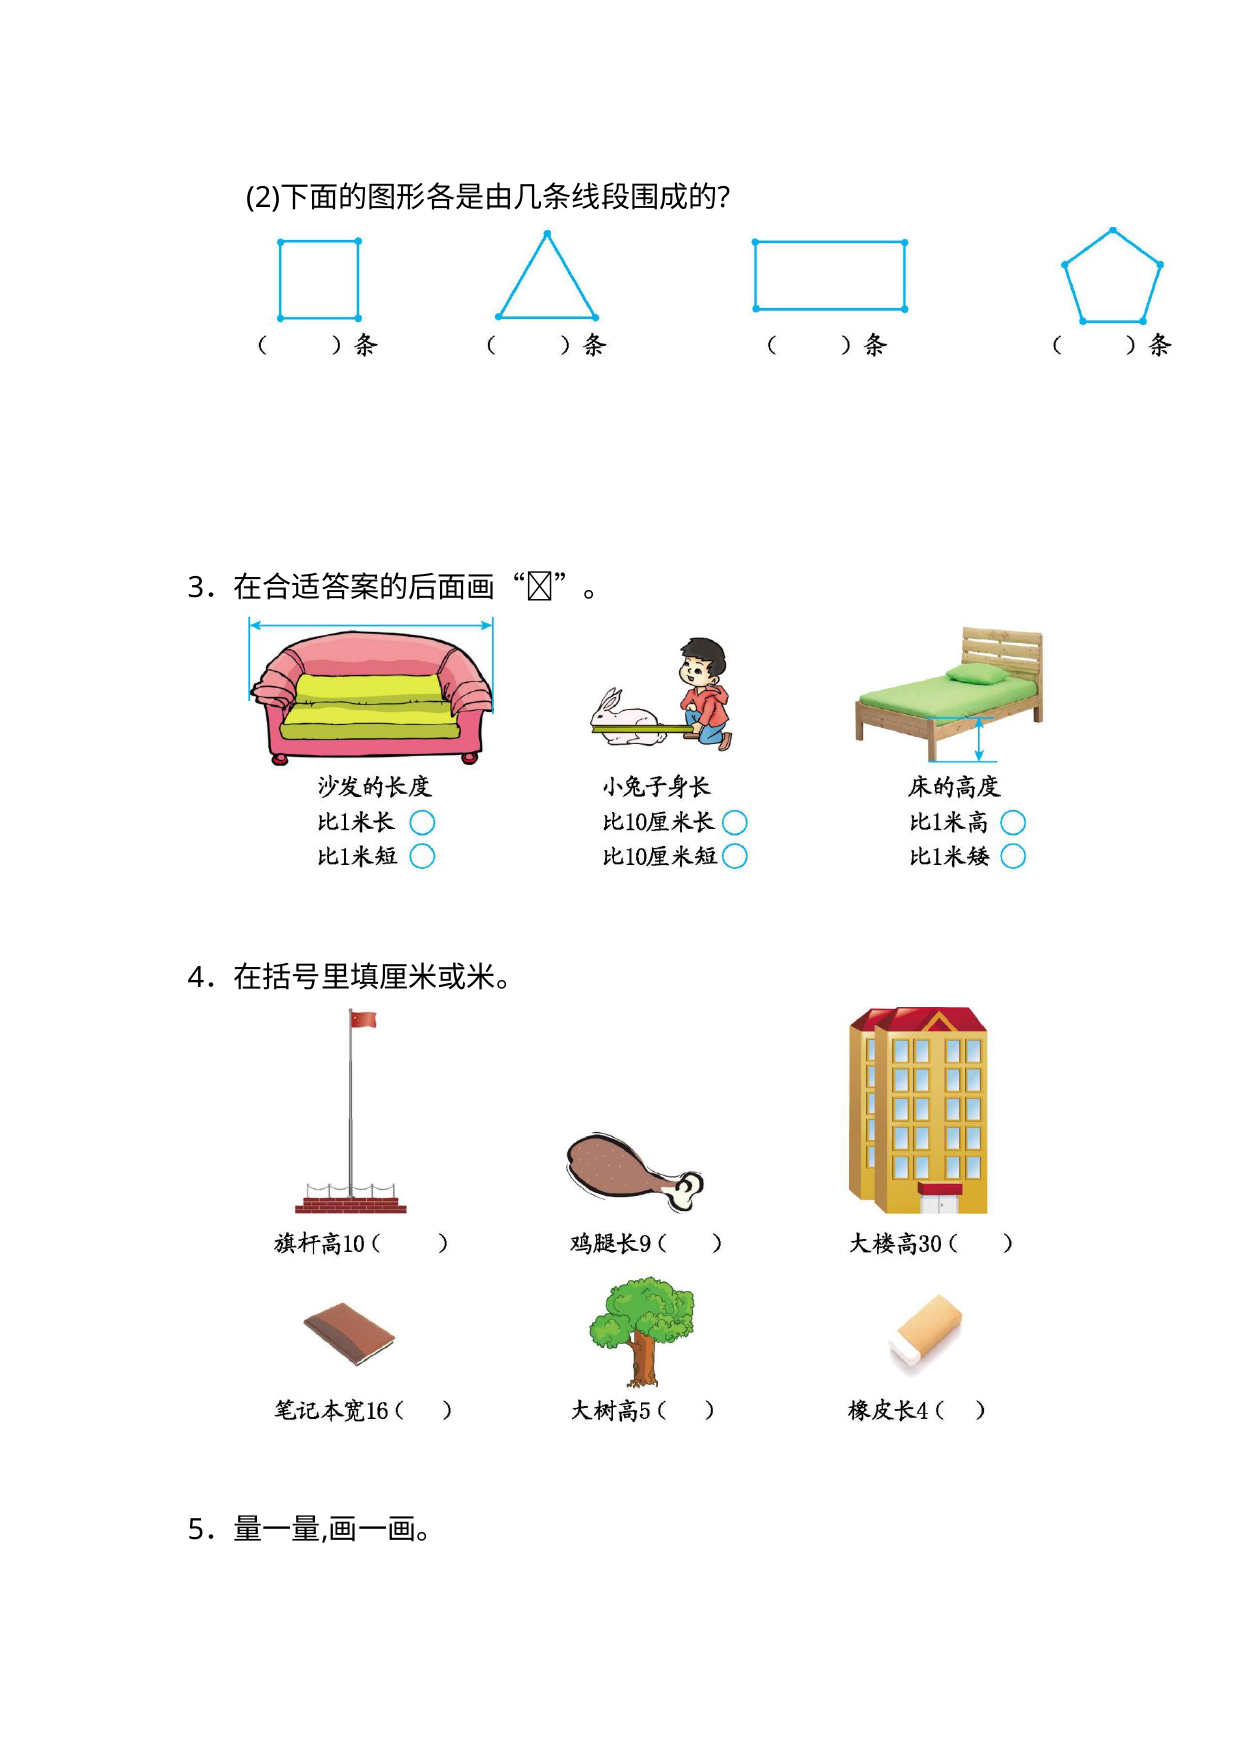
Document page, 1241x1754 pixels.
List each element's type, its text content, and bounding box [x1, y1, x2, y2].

picture [248, 617, 1051, 872]
picture [273, 1007, 1025, 1426]
text 4．在括号里填厘米或米。 [187, 942, 1053, 1007]
text 5．量一量,画一画。 [187, 1494, 1053, 1559]
picture [245, 227, 1172, 357]
text 3．在合适答案的后面画“􀳫”。 [187, 552, 1053, 617]
text (2)下面的图形各是由几条线段围成的? [187, 162, 1053, 227]
